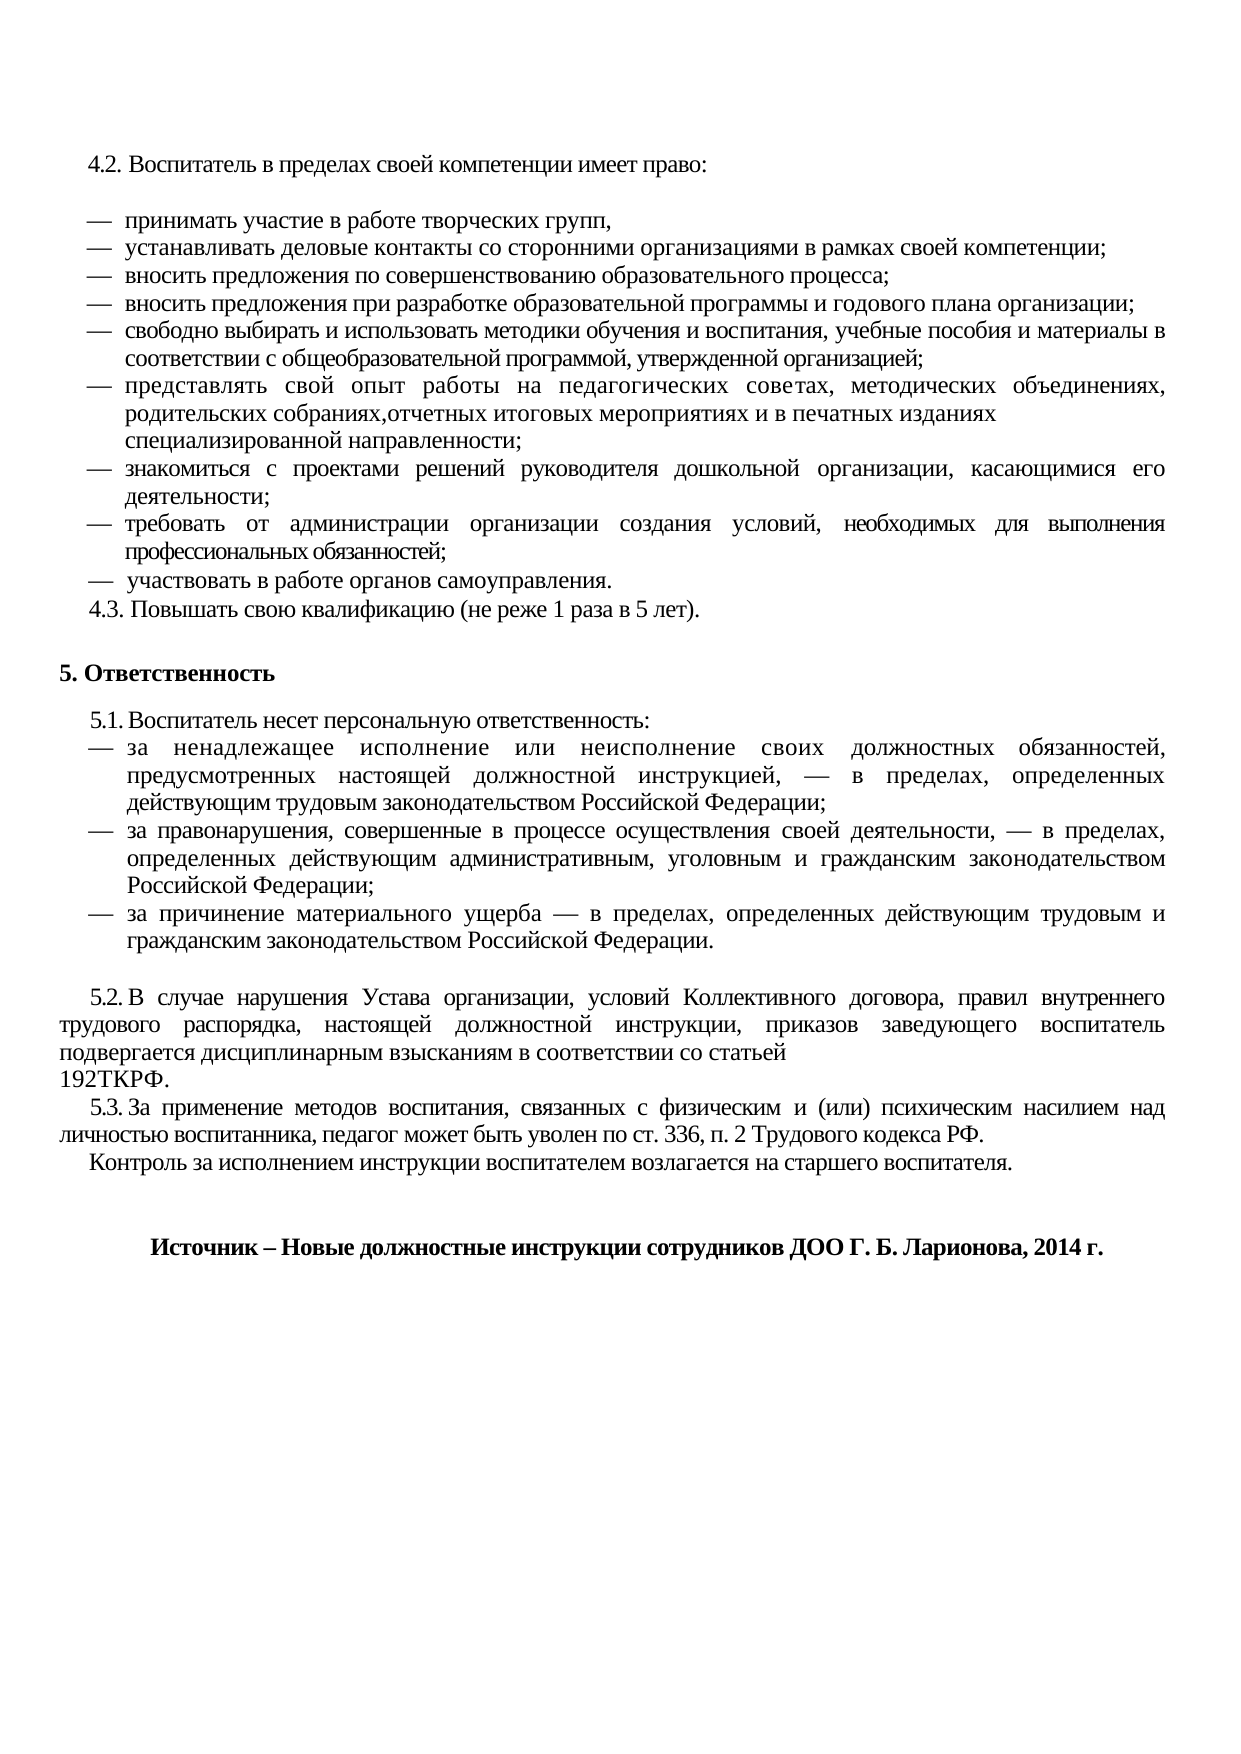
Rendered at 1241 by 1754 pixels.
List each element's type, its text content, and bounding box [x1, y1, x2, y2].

text 5.1. Воспитатель несет персональную ответственность: [89, 706, 1166, 733]
list требовать от администрации организации создания условий, необходимых для выполнения профессиональных обязанностей; [87, 510, 1166, 565]
list вносить предложения при разработке образовательной программы и годового плана организации; [87, 289, 1166, 317]
list свободно выбирать и использовать методики обучения и воспитания, учебные пособия и материалы в соответствии с общеобразовательной программой, утвержденной организацией; [87, 317, 1166, 372]
text 5. Ответственность [59, 658, 1166, 687]
text Контроль за исполнением инструкции воспитателем возлагается на старшего воспитателя. [59, 1149, 1166, 1176]
list устанавливать деловые контакты со сторонними организациями в рамках своей компетенции; [87, 234, 1166, 261]
list За применение методов воспитания, связанных с физическим и (или) психическим насилием над личностью воспитанника, педагог может быть уволен по ст. 336, п. 2 Трудового кодекса РФ. [59, 1093, 1166, 1148]
list представлять свой опыт работы на педагогических советах, методических объединениях, родительских собраниях,отчетных итоговых мероприятиях и в печатных изданиях специализированной направленности; [87, 372, 1166, 454]
list за правонарушения, совершенные в процессе осуществления своей деятельности, — в пределах, определенных действующим административным, уголовным и гражданским законодательством Российской Федерации; [88, 817, 1166, 899]
list В случае нарушения Устава организации, условий Коллективного договора, правил внутреннего трудового распорядка, настоящей должностной инструкции, приказов заведующего воспитатель подвергается дисциплинарным взысканиям в соответствии со статьей 192ТКРФ. [59, 983, 1166, 1093]
list вносить предложения по совершенствованию образовательного процесса; [87, 261, 1166, 289]
text Источник – Новые должностные инструкции сотрудников ДОО Г. Б. Ларионова, 2014 г. [59, 1233, 1166, 1260]
list Воспитатель в пределах своей компетенции имеет право: [88, 150, 1166, 177]
text — участвовать в работе органов самоуправления. [88, 565, 1166, 593]
list за причинение материального ущерба — в пределах, определенных действующим трудовым и гражданским законодательством Российской Федерации. [88, 899, 1166, 954]
list знакомиться с проектами решений руководителя дошкольной организации, касающимися его деятельности; [87, 455, 1166, 510]
list принимать участие в работе творческих групп, [87, 206, 1166, 234]
text 4.3. Повышать свою квалификацию (не реже 1 раза в 5 лет). [88, 594, 1166, 623]
list за ненадлежащее исполнение или неисполнение своих должностных обязанностей, предусмотренных настоящей должностной инструкцией, — в пределах, определенных действующим трудовым законодательством Российской Федерации; [88, 733, 1166, 816]
